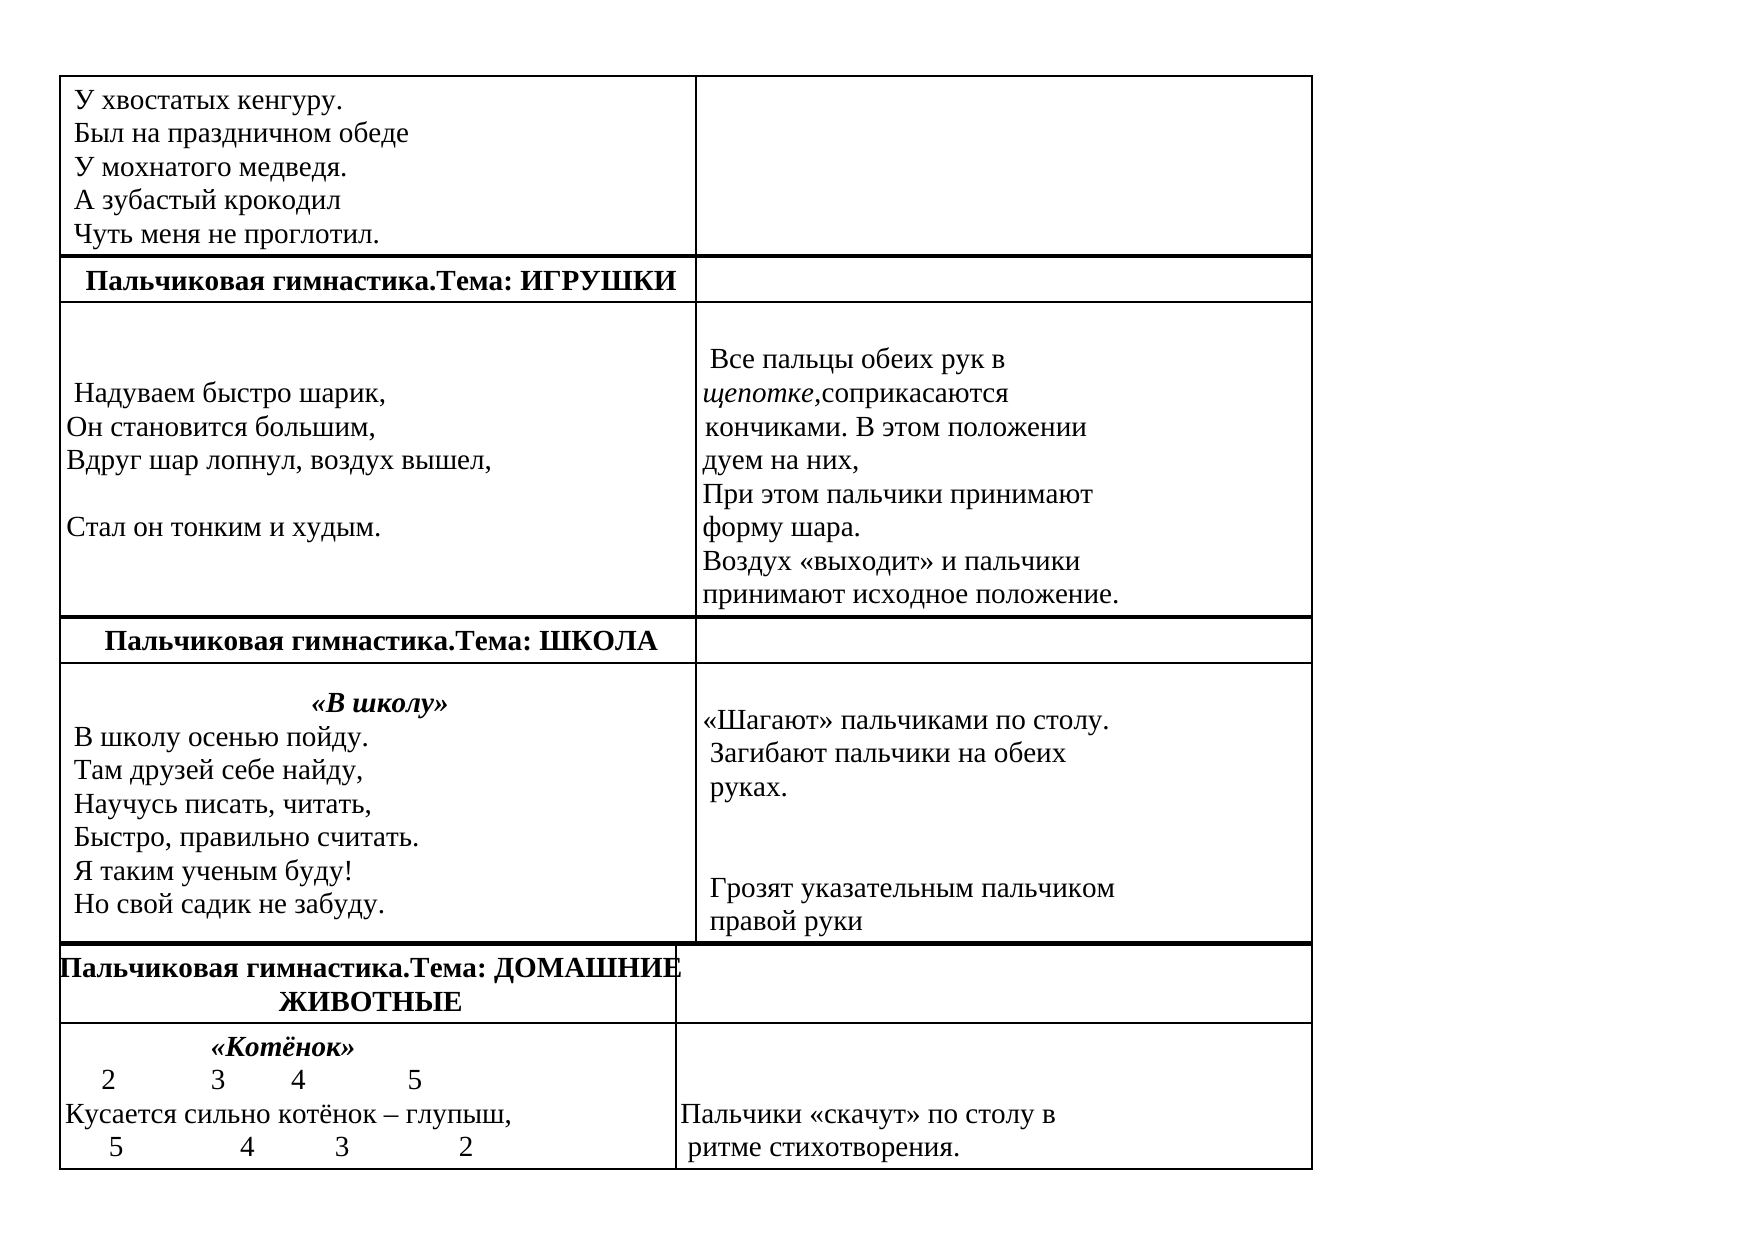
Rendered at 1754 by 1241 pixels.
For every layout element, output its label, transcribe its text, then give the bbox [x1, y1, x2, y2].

table_header Пальчиковая гимнастика.Тема: ДОМАШНИЕ ЖИВОТНЫЕ [61, 946, 675, 1022]
table_cell Все пальцы обеих рук в щепотке,соприкасаются кончиками. В этом положении дуем на них, При этом пальчики принимают форму шара. Воздух «выходит» и пальчики принимают исходное положение. [697, 303, 1311, 614]
table_header Пальчиковая гимнастика.Тема: ИГРУШКИ [61, 258, 695, 301]
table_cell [677, 1024, 1311, 1168]
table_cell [61, 77, 695, 254]
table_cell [61, 1024, 675, 1168]
table_header [697, 619, 1311, 662]
table_header [697, 258, 1311, 301]
table_header Пальчиковая гимнастика.Тема: ШКОЛА [61, 619, 695, 662]
table_cell Надуваем быстро шарик, Он становится большим, Вдруг шар лопнул, воздух вышел, Стал он тонким и худым. [61, 303, 695, 614]
table_header [677, 946, 1311, 1022]
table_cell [697, 77, 1311, 254]
table_cell «В школу» В школу осенью пойду. Там друзей себе найду, Научусь писать, читать, Быстро, правильно считать. Я таким ученым буду! Но свой садик не забуду. [61, 664, 695, 941]
table_cell «Шагают» пальчиками по столу. Загибают пальчики на обеих руках. Грозят указательным пальчиком правой руки [697, 664, 1311, 941]
